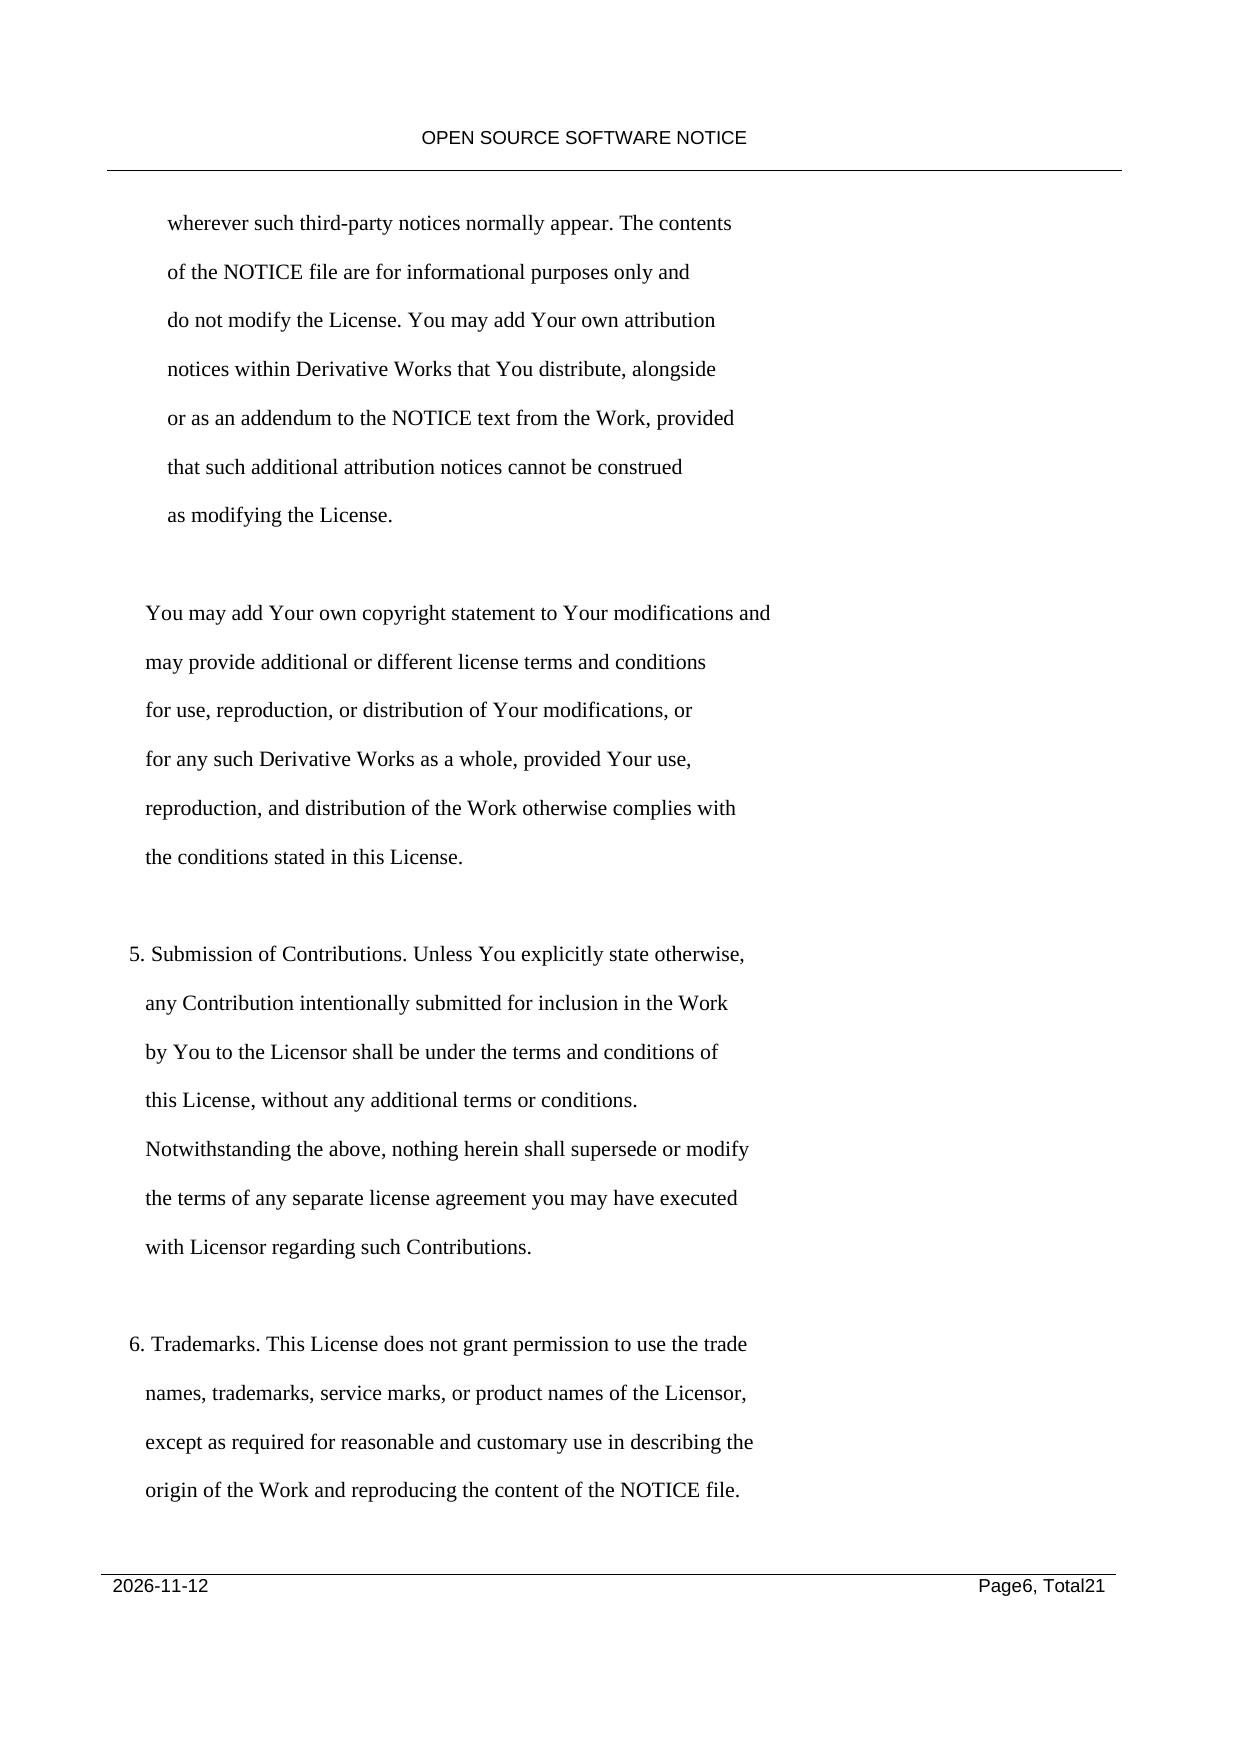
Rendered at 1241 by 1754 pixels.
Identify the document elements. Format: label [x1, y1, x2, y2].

text [112, 206, 1128, 1506]
